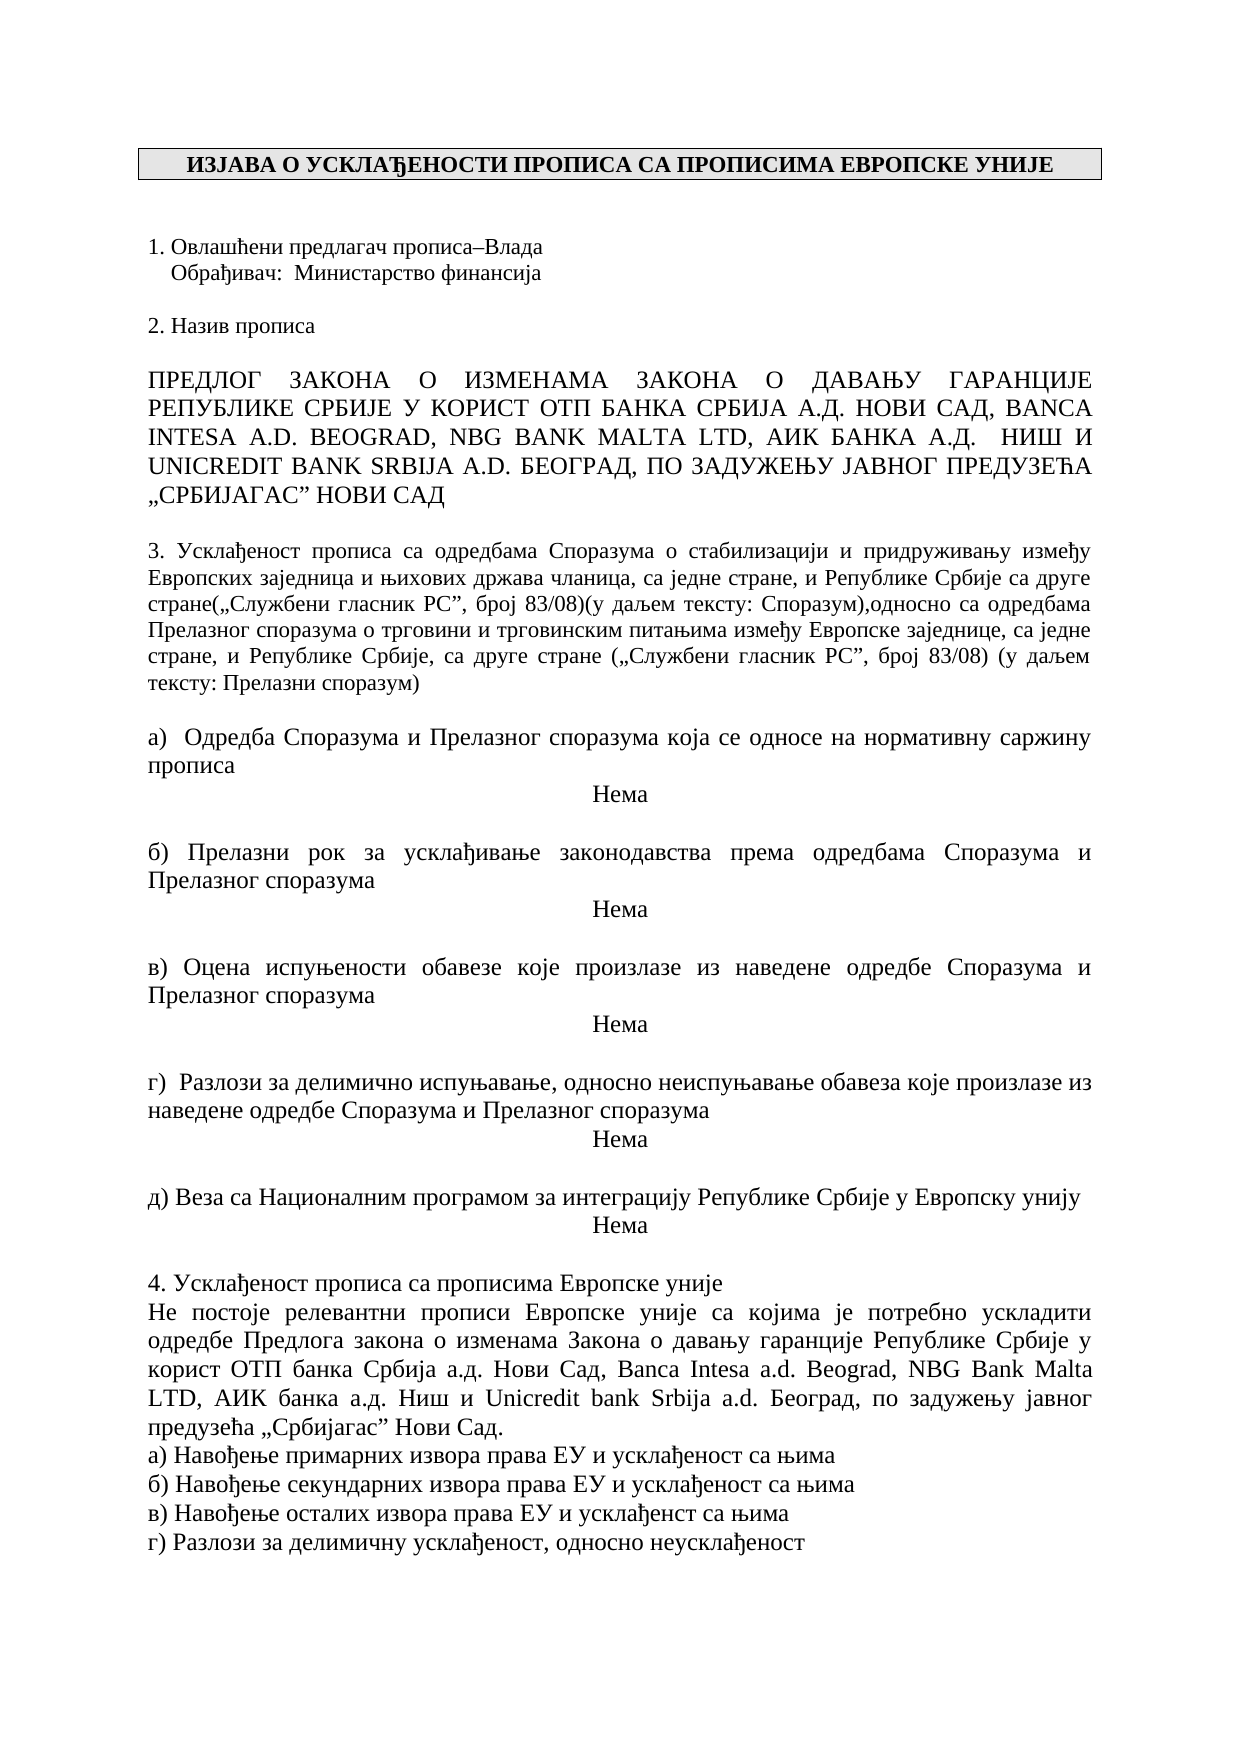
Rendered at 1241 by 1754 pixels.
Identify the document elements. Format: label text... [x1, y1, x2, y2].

text Нема [148, 1210, 1093, 1239]
text Нема [148, 894, 1093, 923]
text 4. Усклађеност прописа са прописима Европске уније [148, 1268, 1093, 1297]
text а) Навођење примарних извора права ЕУ и усклађеност са њима [148, 1440, 1093, 1469]
text б) Навођење секундарних извора права ЕУ и усклађеност са њима [148, 1469, 1093, 1498]
text Нема [148, 1009, 1093, 1038]
text в) Навођење осталих извора права ЕУ и усклађенст са њима [148, 1498, 1093, 1527]
text 3. Усклађеност прописа са одредбама Споразума о стабилизацији и придруживању између Европских заједница и њихових држава чланица, са једне стране, и Републике Србије са друге стране(„Службени гласник РС”, број 83/08)(у даљем тексту: Споразум),односно са одредбама Прелазног споразума о трговини и трговинским питањима између Европске заједнице, са једне стране, и Републике Србије, са друге стране („Службени гласник РС”, број 83/08) (у даљем тексту: Прелазни споразум) [148, 537, 1093, 695]
text ИЗЈАВA О УСКЛАЂЕНОСТИ ПРОПИСА СА ПРОПИСИМА ЕВРОПСКЕ УНИЈЕ [139, 149, 1101, 179]
text б) Прелазни рок за усклађивање законодавства према одредбама Споразума и Прелазног споразума [148, 837, 1093, 894]
text в) Оцена испуњености обавезе које произлазе из наведене одредбе Споразума и Прелазног споразума [148, 952, 1093, 1009]
text г) Разлози за делимичну усклађеност, односно неусклађеност [148, 1527, 1093, 1555]
text 2. Назив прописа [148, 312, 1093, 338]
text Нема [148, 1124, 1093, 1153]
text г) Разлози за делимично испуњавање, односно неиспуњавање обавеза које произлазе из наведене одредбе Споразума и Прелазног споразума [148, 1067, 1093, 1124]
text а) Одредба Споразума и Прелазног споразума која се односе на нормативну саржину прописа [148, 722, 1093, 779]
text д) Веза са Националним програмом за интеграцију Републике Србије у Европску унију [148, 1182, 1093, 1210]
text ПРЕДЛОГ ЗАКОНА О ИЗМЕНАМА ЗАКОНА О ДАВАЊУ ГАРАНЦИЈЕ РЕПУБЛИКЕ СРБИЈЕ У КОРИСТ OТП БАНКА СРБИЈА А.Д. НОВИ САД, BANCA INTESA A.D. BEOGRAD, NBG BANK MALTA LTD, АИК БАНКА А.Д. НИШ И UNICREDIT BANK SRBIJA A.D. БЕОГРАД, ПО ЗАДУЖЕЊУ ЈАВНОГ ПРЕДУЗЕЋА „СРБИЈАГАС” НОВИ САД [148, 365, 1093, 508]
text Обрађивач: Министарство финансија [148, 259, 1093, 286]
text 1. Овлашћени предлагач прописа–Влада [148, 233, 1093, 259]
text Нема [148, 779, 1093, 808]
